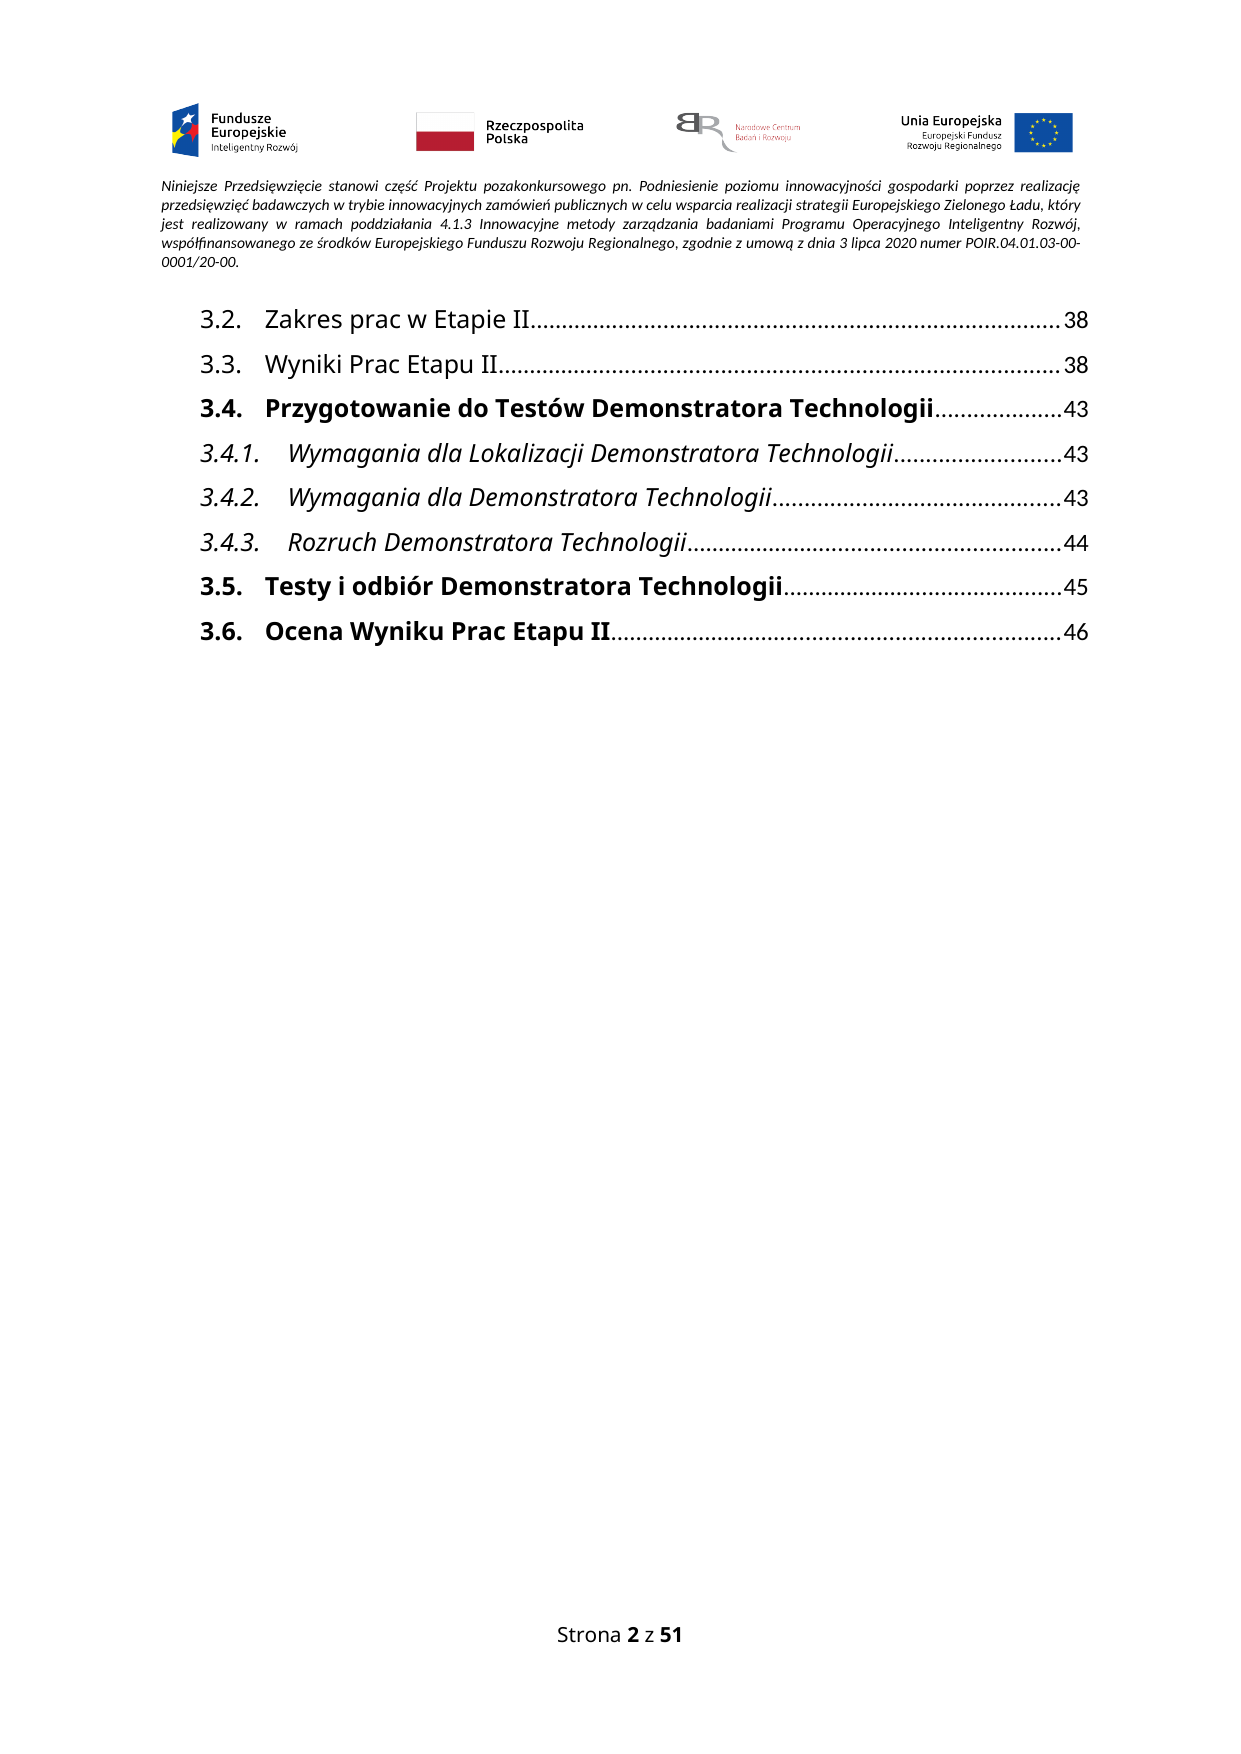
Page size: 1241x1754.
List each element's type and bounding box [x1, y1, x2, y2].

picture [172, 103, 1073, 157]
